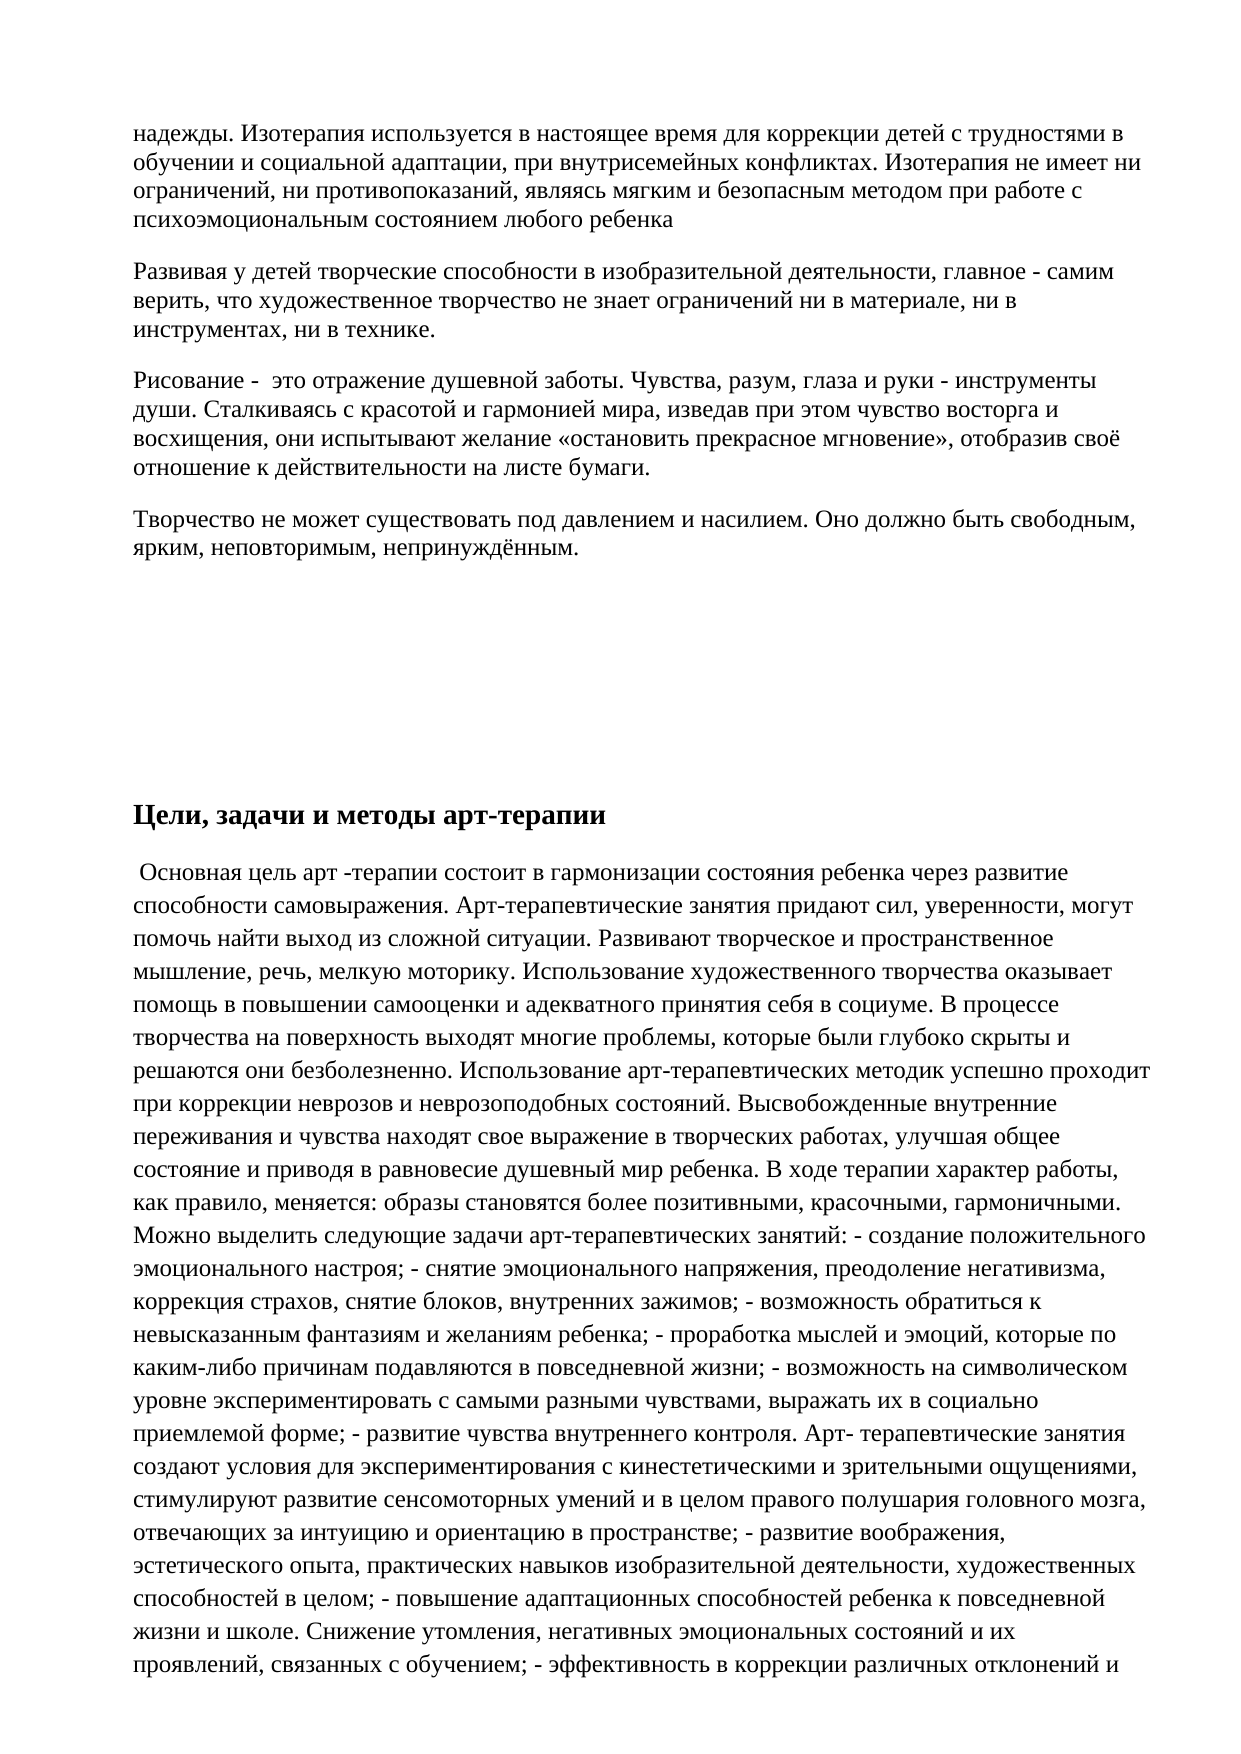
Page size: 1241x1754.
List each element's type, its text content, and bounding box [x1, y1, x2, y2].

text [133, 118, 1152, 233]
text Развивая у детей творческие способности в изобразительной деятельности, главное - самим верить, что художественное творчество не знает ограничений ни в материале, ни в инструментах, ни в технике. [133, 256, 1152, 342]
text Цели, задачи и методы арт-терапии [133, 797, 1152, 831]
text Рисование - это отражение душевной заботы. Чувства, разум, глаза и руки - инструменты души. Сталкиваясь с красотой и гармонией мира, изведав при этом чувство восторга и восхищения, они испытывают желание «остановить прекрасное мгновение», отобразив своё отношение к действительности на листе бумаги. [133, 366, 1152, 481]
text Творчество не может существовать под давлением и насилием. Оно должно быть свободным, ярким, неповторимым, непринуждённым. [133, 504, 1152, 561]
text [133, 857, 1152, 1678]
